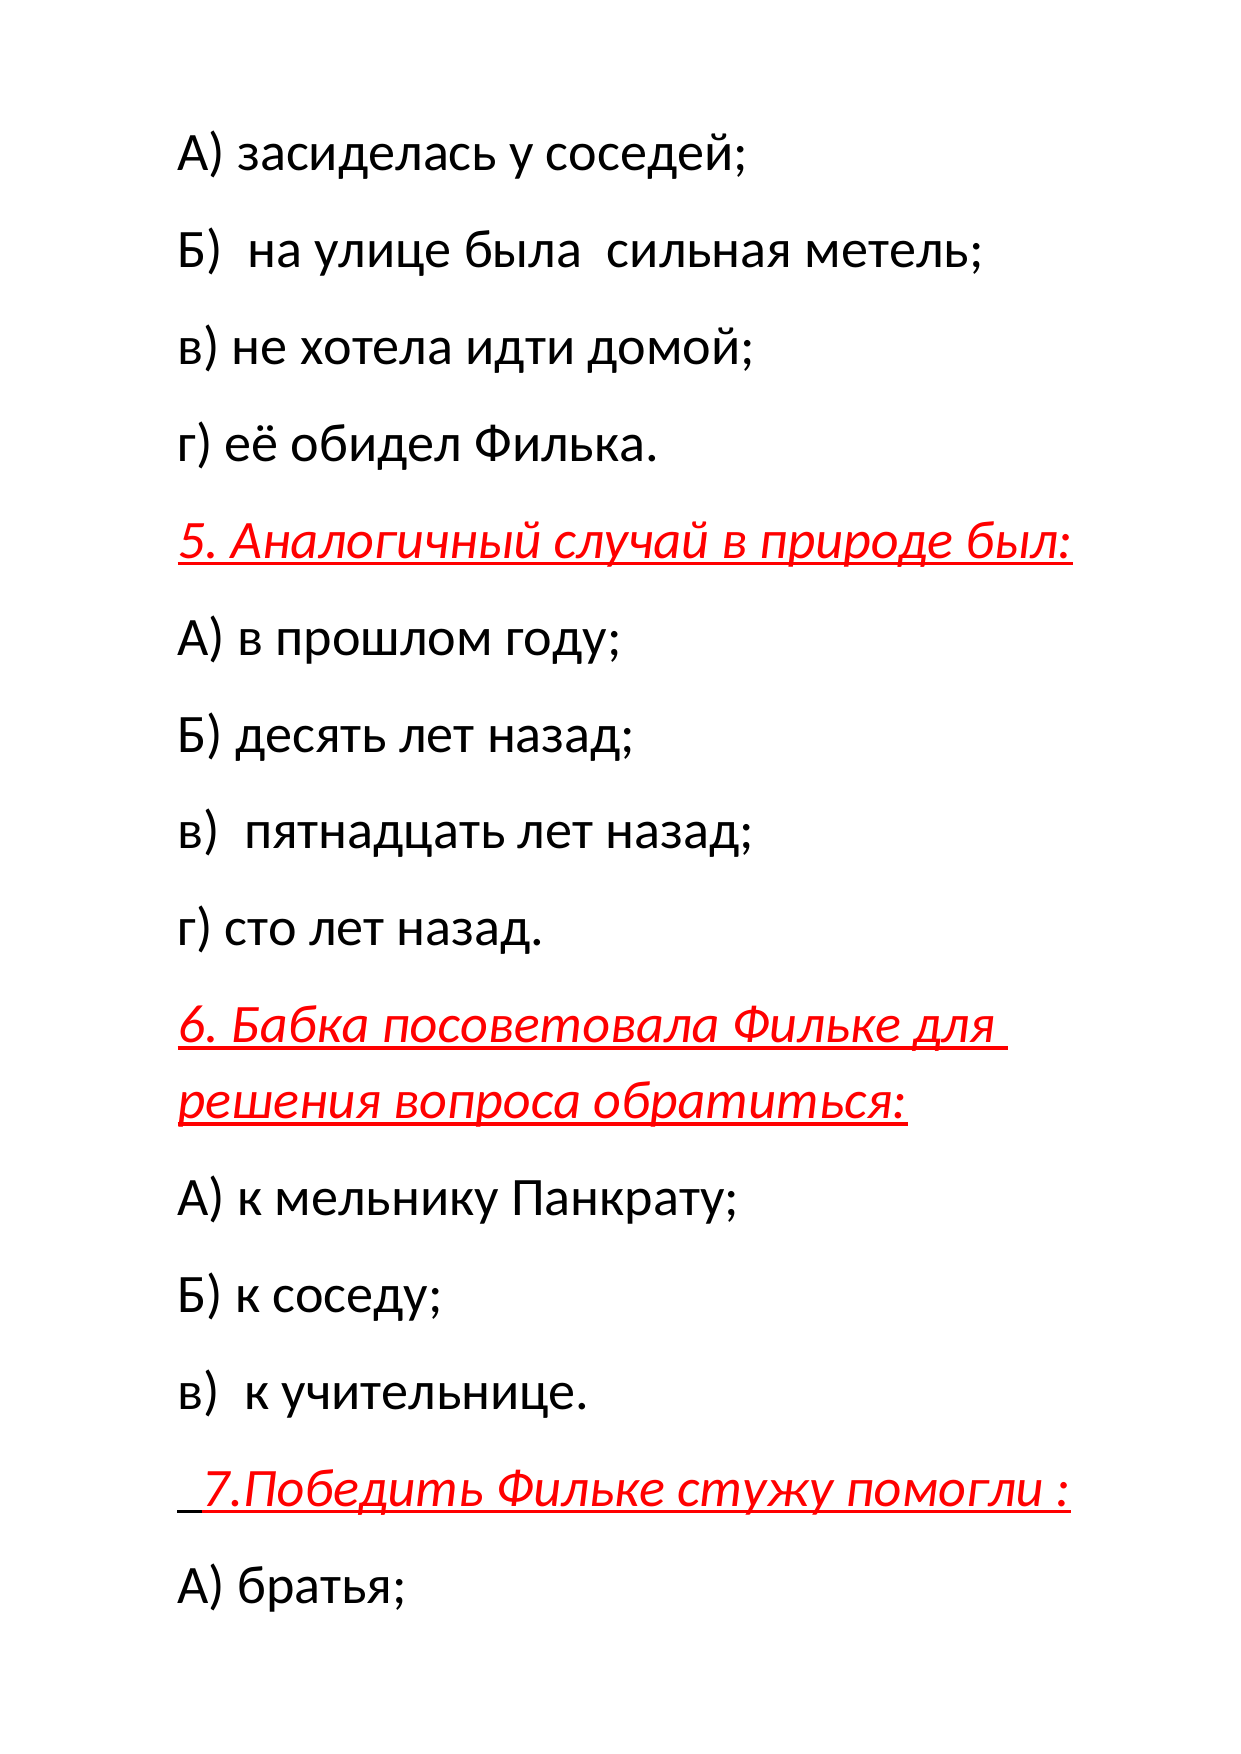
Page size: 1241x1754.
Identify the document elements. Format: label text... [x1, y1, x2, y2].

text в) к учительнице. [177, 1357, 1152, 1423]
text 7.Победить Фильке стужу помогли : [177, 1453, 1152, 1520]
text Б) на улице была сильная метель; [177, 215, 1152, 281]
text А) к мельнику Панкрату; [177, 1163, 1152, 1229]
text 5. Аналогичный случай в природе был: [177, 506, 1152, 572]
text в) пятнадцать лет назад; [177, 796, 1152, 862]
text А) в прошлом году; [177, 602, 1152, 669]
text Б) к соседу; [177, 1260, 1152, 1326]
text Б) десять лет назад; [177, 699, 1152, 766]
text 6. Бабка посоветовала Фильке для решения вопроса обратиться: [177, 990, 1152, 1132]
text А) засиделась у соседей; [177, 118, 1152, 184]
text г) сто лет назад. [177, 893, 1152, 959]
text А) братья; [177, 1550, 1152, 1617]
text в) не хотела идти домой; [177, 312, 1152, 378]
text г) её обидел Филька. [177, 409, 1152, 475]
